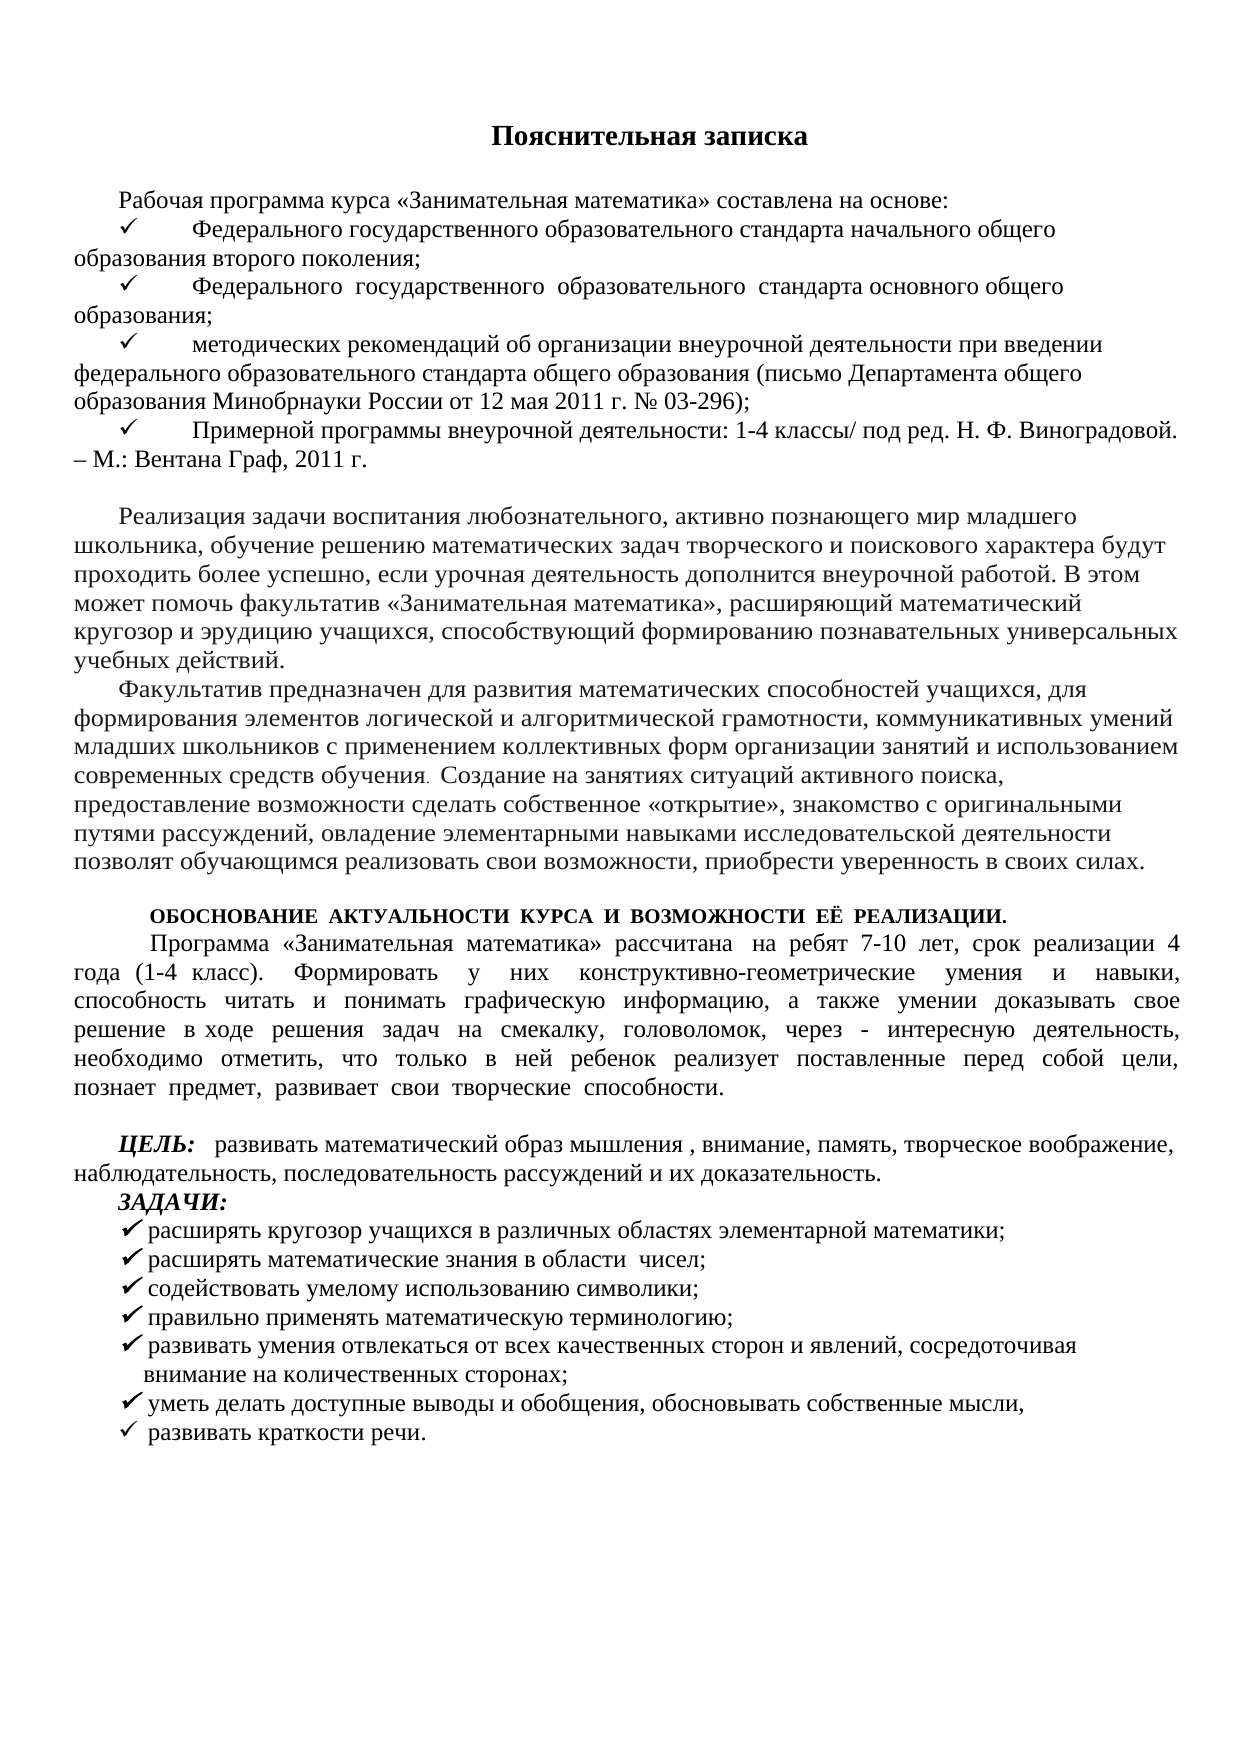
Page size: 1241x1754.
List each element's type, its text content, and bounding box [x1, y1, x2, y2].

text ЗАДАЧИ: [74, 1187, 1181, 1216]
text Рабочая программа курса «Занимательная математика» составлена на основе: [74, 185, 1181, 214]
text ЦЕЛЬ: развивать математический образ мышления , внимание, память, творческое воображение, наблюдательность, последовательность рассуждений и их доказательность. [74, 1129, 1181, 1187]
list Федерального государственного образовательного стандарта начального общего образования второго поколения; [74, 214, 1181, 271]
list развивать краткости речи. [74, 1417, 1181, 1446]
list правильно применять математическую терминологию; [74, 1302, 1181, 1331]
text Реализация задачи воспитания любознательного, активно познающего мир младшего школьника, обучение решению математических задач творческого и поискового характера будут проходить более успешно, если урочная деятельность дополнится внеурочной работой. В этом может помочь факультатив «Занимательная математика», расширяющий математический кругозор и эрудицию учащихся, способствующий формированию познавательных универсальных учебных действий. [74, 501, 1181, 674]
list Федерального государственного образовательного стандарта основного общего образования; [74, 271, 1181, 329]
text внимание на количественных сторонах; [118, 1359, 1181, 1388]
text Пояснительная записка [118, 118, 1181, 152]
list содействовать умелому использованию символики; [74, 1273, 1181, 1302]
list расширять кругозор учащихся в различных областях элементарной математики; [74, 1216, 1181, 1244]
list расширять математические знания в области чисел; [74, 1244, 1181, 1273]
list развивать умения отвлекаться от всех качественных сторон и явлений, сосредоточивая [118, 1331, 1181, 1359]
text Факультатив предназначен для развития математических способностей учащихся, для формирования элементов логической и алгоритмической грамотности, коммуникативных умений младших школьников с применением коллективных форм организации занятий и использованием современных средств обучения. Создание на занятиях ситуаций активного поиска, предоставление возможности сделать собственное «открытие», знакомство с оригинальными путями рассуждений, овладение элементарными навыками исследовательской деятельности позволят обучающимся реализовать свои возможности, приобрести уверенность в своих силах. [74, 674, 1181, 875]
list Примерной программы внеурочной деятельности: 1-4 классы/ под ред. Н. Ф. Виноградовой. – М.: Вентана Граф, 2011 г. [74, 415, 1181, 473]
list методических рекомендаций об организации внеурочной деятельности при введении федерального образовательного стандарта общего образования (письмо Департамента общего образования Минобрнауки России от 12 мая 2011 г. № 03-296); [74, 329, 1181, 415]
text ОБОСНОВАНИЕ АКТУАЛЬНОСТИ КУРСА И ВОЗМОЖНОСТИ ЕЁ РЕАЛИЗАЦИИ. [74, 904, 1181, 928]
list уметь делать доступные выводы и обобщения, обосновывать собственные мысли, [74, 1388, 1181, 1417]
text Программа «Занимательная математика» рассчитана на ребят 7-10 лет, срок реализации 4 года (1-4 класс). Формировать у них конструктивно-геометрические умения и навыки, способность читать и понимать графическую информацию, а также умении доказывать свое решение в ходе решения задач на смекалку, головоломок, через - интересную деятельность, необходимо отметить, что только в ней ребенок реализует поставленные перед собой цели, познает предмет, развивает свои творческие способности. [74, 928, 1181, 1101]
